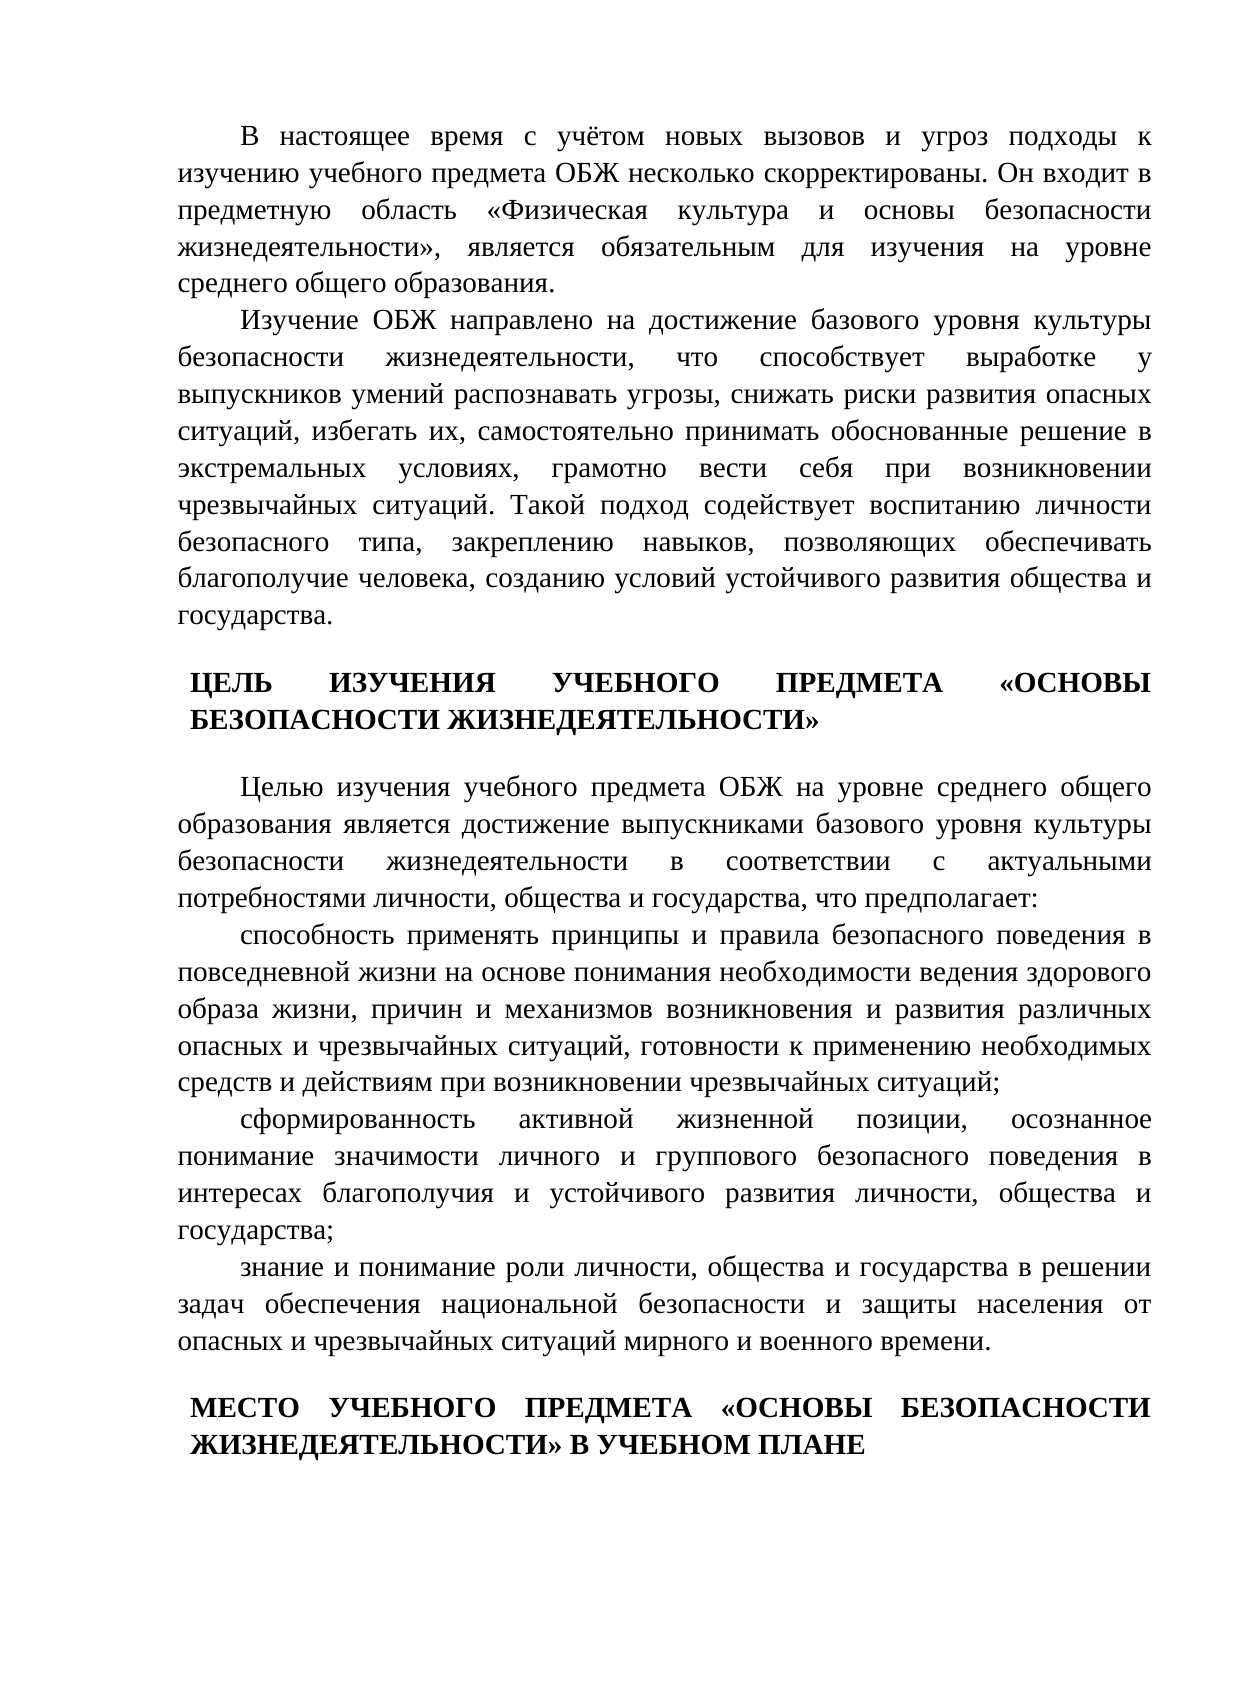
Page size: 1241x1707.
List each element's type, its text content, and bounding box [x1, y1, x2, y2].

text МЕСТО УЧЕБНОГО ПРЕДМЕТА «ОСНОВЫ БЕЗОПАСНОСТИ ЖИЗНЕДЕЯТЕЛЬНОСТИ» В УЧЕБНОМ ПЛАНЕ [190, 1390, 1152, 1461]
text знание и понимание роли личности, общества и государства в решении задач обеспечения национальной безопасности и защиты населения от опасных и чрезвычайных ситуаций мирного и военного времени. [177, 1249, 1152, 1356]
text способность применять принципы и правила безопасного поведения в повседневной жизни на основе понимания необходимости ведения здорового образа жизни, причин и механизмов возникновения и развития различных опасных и чрезвычайных ситуаций, готовности к применению необходимых средств и действиям при возникновении чрезвычайных ситуаций; [177, 917, 1152, 1098]
text ЦЕЛЬ ИЗУЧЕНИЯ УЧЕБНОГО ПРЕДМЕТА «ОСНОВЫ БЕЗОПАСНОСТИ ЖИЗНЕДЕЯТЕЛЬНОСТИ» [190, 665, 1152, 736]
text Изучение ОБЖ направлено на достижение базового уровня культуры безопасности жизнедеятельности, что способствует выработке у выпускников умений распознавать угрозы, снижать риски развития опасных ситуаций, избегать их, самостоятельно принимать обоснованные решение в экстремальных условиях, грамотно вести себя при возникновении чрезвычайных ситуаций. Такой подход содействует воспитанию личности безопасного типа, закреплению навыков, позволяющих обеспечивать благополучие человека, созданию условий устойчивого развития общества и государства. [177, 302, 1152, 631]
text сформированность активной жизненной позиции, осознанное понимание значимости личного и группового безопасного поведения в интересах благополучия и устойчивого развития личности, общества и государства; [177, 1101, 1152, 1246]
text В настоящее время с учётом новых вызовов и угроз подходы к изучению учебного предмета ОБЖ несколько скорректированы. Он входит в предметную область «Физическая культура и основы безопасности жизнедеятельности», является обязательным для изучения на уровне среднего общего образования. [177, 118, 1152, 299]
text Целью изучения учебного предмета ОБЖ на уровне среднего общего образования является достижение выпускниками базового уровня культуры безопасности жизнедеятельности в соответствии с актуальными потребностями личности, общества и государства, что предполагает: [177, 769, 1152, 914]
